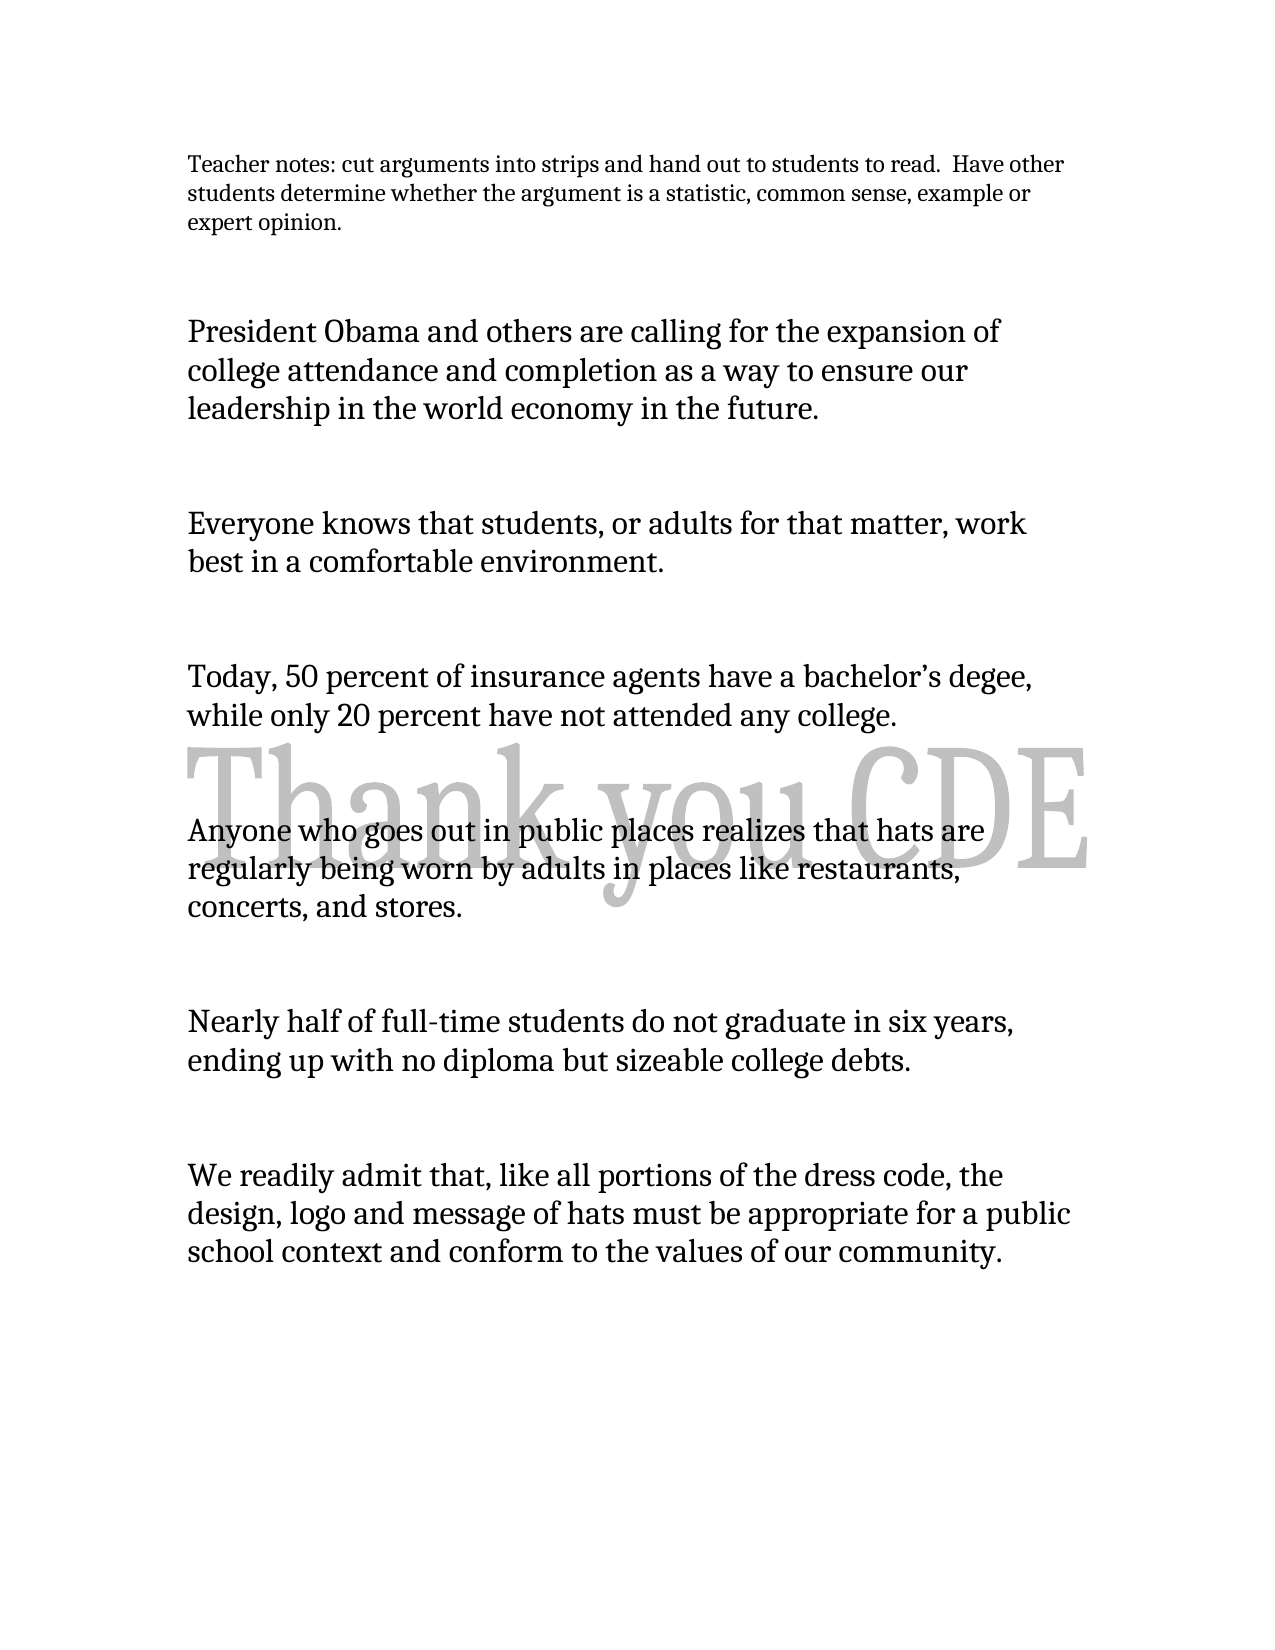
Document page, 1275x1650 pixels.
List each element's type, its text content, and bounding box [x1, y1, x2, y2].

text Teacher notes: cut arguments into strips and hand out to students to read. Have other students determine whether the argument is a statistic, common sense, example or expert opinion. [187, 150, 1087, 236]
text Nearly half of full-time students do not graduate in six years, ending up with no diploma but sizeable college debts. [187, 1003, 1087, 1079]
text President Obama and others are calling for the expansion of college attendance and completion as a way to ensure our leadership in the world economy in the future. [187, 313, 1087, 428]
text Anyone who goes out in public places realizes that hats are regularly being worn by adults in places like restaurants, concerts, and stores. [187, 811, 1087, 926]
text Today, 50 percent of insurance agents have a bachelor’s degee, while only 20 percent have not attended any college. [187, 658, 1087, 734]
text Everyone knows that students, or adults for that matter, work best in a comfortable environment. [187, 504, 1087, 581]
text We readily admit that, like all portions of the dress code, the design, logo and message of hats must be appropriate for a public school context and conform to the values of our community. [187, 1156, 1087, 1271]
